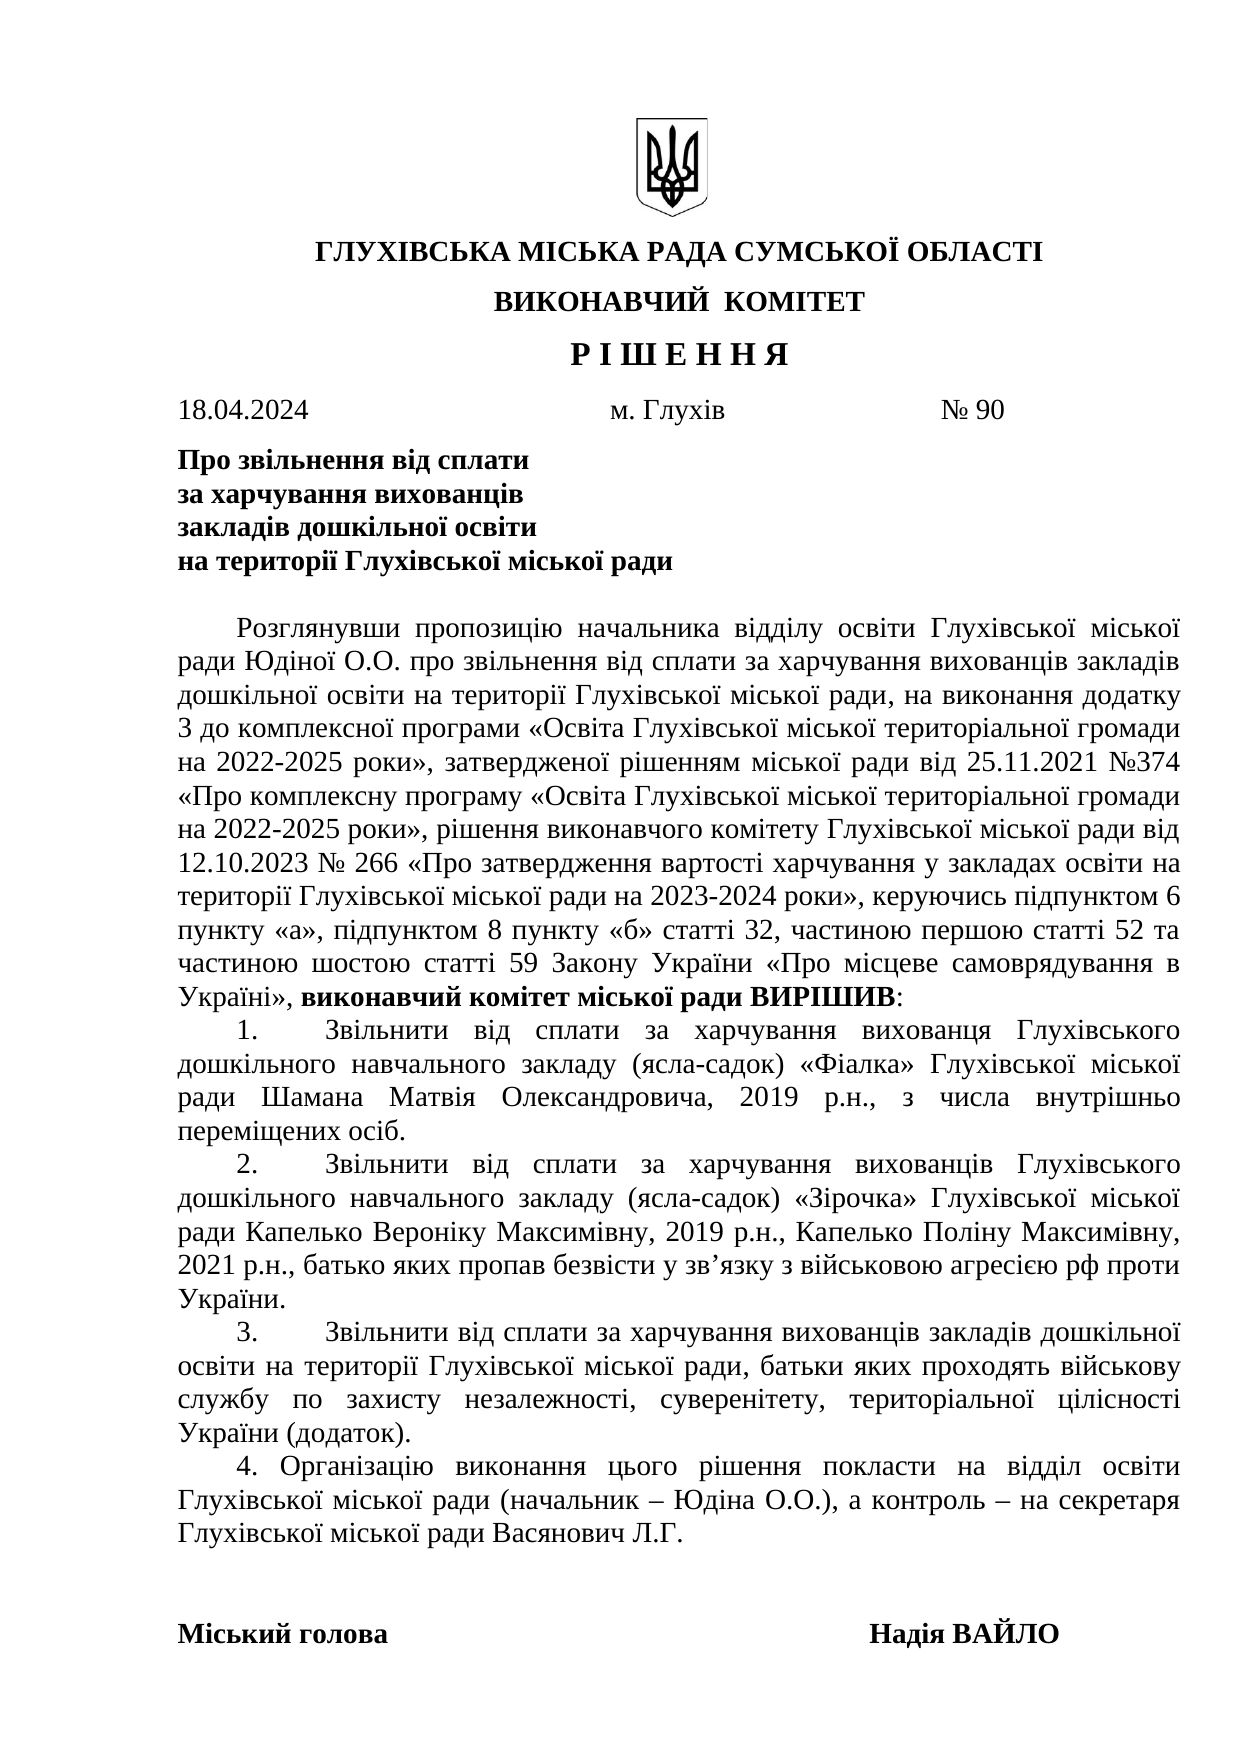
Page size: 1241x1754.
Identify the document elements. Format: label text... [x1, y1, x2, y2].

list Звільнити від сплати за харчування вихованців закладів дошкільної освіти на території Глухівської міської ради, батьки яких проходять військову службу по захисту незалежності, суверенітету, територіальної цілісності України (додаток). [177, 1314, 1181, 1448]
table_header № 90 [835, 392, 1169, 442]
text за харчування вихованців [177, 476, 1181, 509]
picture [636, 118, 708, 217]
text 4. Організацію виконання цього рішення покласти на відділ освіти Глухівської міської ради (начальник – Юдіна О.О.), а контроль – на секретаря Глухівської міської ради Васянович Л.Г. [177, 1448, 1181, 1549]
text на території Глухівської міської ради [177, 543, 1181, 576]
subtitle Р І Ш Е Н Н Я [177, 334, 1181, 373]
text Міський голова Надія ВАЙЛО [177, 1616, 1181, 1650]
table_header м. Глухів [500, 392, 834, 442]
subtitle ГЛУХІВСЬКА МІСЬКА РАДА СУМСЬКОЇ ОБЛАСТІ [177, 234, 1181, 267]
text Про звільнення від сплати [177, 442, 1181, 476]
list Звільнити від сплати за харчування вихованця Глухівського дошкільного навчального закладу (ясла-садок) «Фіалка» Глухівської міської ради Шамана Матвія Олександровича, 2019 р.н., з числа внутрішньо переміщених осіб. [177, 1012, 1181, 1147]
text закладів дошкільної освіти [177, 509, 1181, 543]
subtitle ВИКОНАВЧИЙ КОМІТЕТ [177, 284, 1181, 318]
text Розглянувши пропозицію начальника відділу освіти Глухівської міської ради Юдіної О.О. про звільнення від сплати за харчування вихованців закладів дошкільної освіти на території Глухівської міської ради, на виконання додатку 3 до комплексної програми «Освіта Глухівської міської територіальної громади на 2022-2025 роки», затвердженої рішенням міської ради від 25.11.2021 №374 «Про комплексну програму «Освіта Глухівської міської територіальної громади на 2022-2025 роки», рішення виконавчого комітету Глухівської міської ради від 12.10.2023 № 266 «Про затвердження вартості харчування у закладах освіти на території Глухівської міської ради на 2023-2024 роки», керуючись підпунктом 6 пункту «а», підпунктом 8 пункту «б» статті 32, частиною першою статті 52 та частиною шостою статті 59 Закону України «Про місцеве самоврядування в Україні», виконавчий комітет міської ради ВИРІШИВ: [177, 610, 1181, 1012]
list Звільнити від сплати за харчування вихованців Глухівського дошкільного навчального закладу (ясла-садок) «Зірочка» Глухівської міської ради Капелько Вероніку Максимівну, 2019 р.н., Капелько Поліну Максимівну, 2021 р.н., батько яких пропав безвісти у зв’язку з військовою агресією рф проти України. [177, 1147, 1181, 1314]
table_header 18.04.2024 [166, 392, 500, 442]
